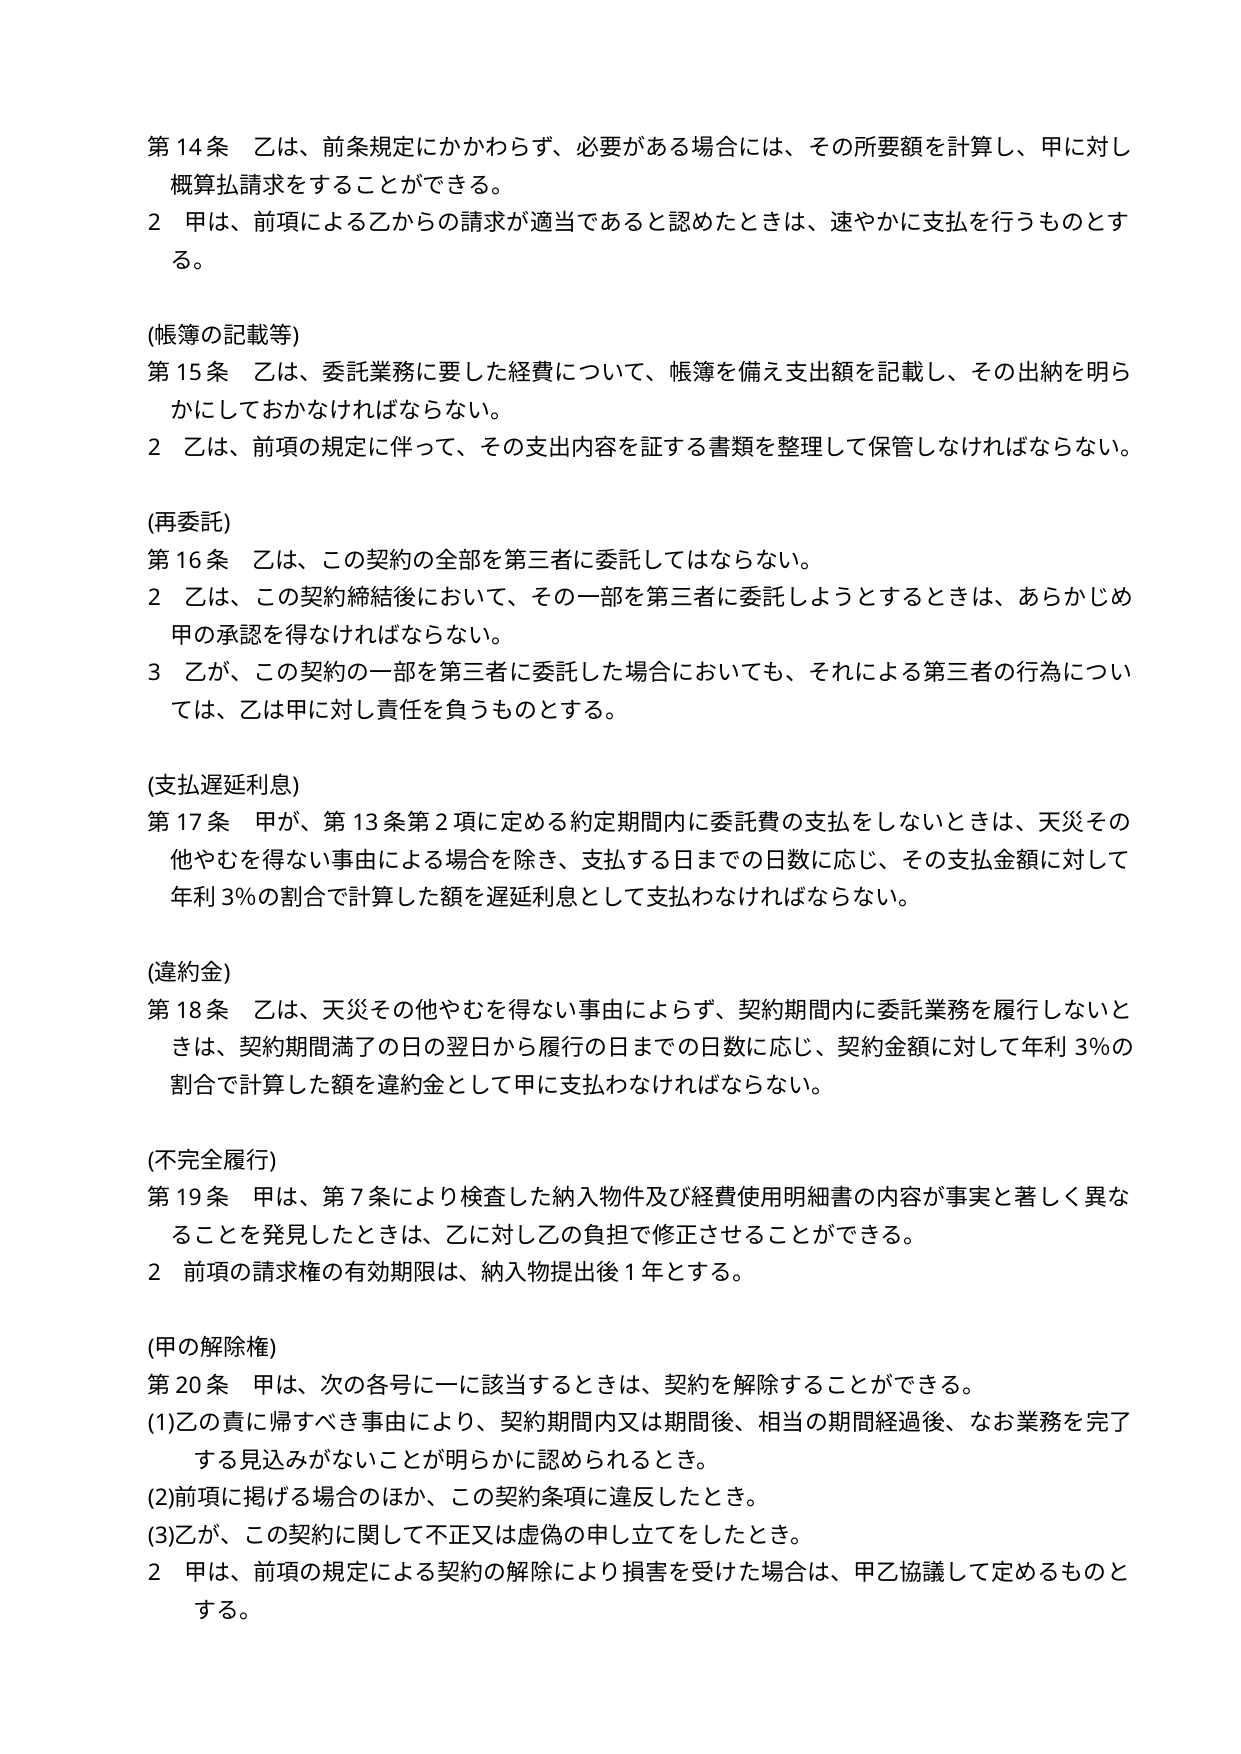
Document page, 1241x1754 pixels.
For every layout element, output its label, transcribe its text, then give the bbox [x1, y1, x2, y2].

text 第14条 乙は、前条規定にかかわらず、必要がある場合には、その所要額を計算し、甲に対し概算払請求をすることができる。 [148, 127, 1134, 202]
text (不完全履行) [148, 1139, 1134, 1177]
text (違約金) [148, 952, 1134, 989]
text (甲の解除権) [148, 1327, 1134, 1364]
text 第17条 甲が、第13条第2項に定める約定期間内に委託費の支払をしないときは、天災その他やむを得ない事由による場合を除き、支払する日までの日数に応じ、その支払金額に対して年利3％の割合で計算した額を遅延利息として支払わなければならない。 [148, 802, 1134, 914]
text 2 甲は、前項の規定による契約の解除により損害を受けた場合は、甲乙協議して定めるものとする。 [148, 1552, 1134, 1627]
text 2 前項の請求権の有効期限は、納入物提出後1年とする。 [148, 1252, 1134, 1289]
text 第16条 乙は、この契約の全部を第三者に委託してはならない。 [148, 539, 1134, 577]
text 2 乙は、前項の規定に伴って、その支出内容を証する書類を整理して保管しなければならない。 [148, 427, 1134, 464]
text (帳簿の記載等) [148, 314, 1134, 352]
text 第18条 乙は、天災その他やむを得ない事由によらず、契約期間内に委託業務を履行しないときは、契約期間満了の日の翌日から履行の日までの日数に応じ、契約金額に対して年利3％の割合で計算した額を違約金として甲に支払わなければならない。 [148, 989, 1134, 1102]
text 3 乙が、この契約の一部を第三者に委託した場合においても、それによる第三者の行為については、乙は甲に対し責任を負うものとする。 [148, 652, 1134, 727]
text 第15条 乙は、委託業務に要した経費について、帳簿を備え支出額を記載し、その出納を明らかにしておかなければならない。 [148, 352, 1134, 427]
text (再委託) [148, 502, 1134, 539]
text 2 甲は、前項による乙からの請求が適当であると認めたときは、速やかに支払を行うものとする。 [148, 202, 1134, 277]
text (1)乙の責に帰すべき事由により、契約期間内又は期間後、相当の期間経過後、なお業務を完了する見込みがないことが明らかに認められるとき。 [148, 1402, 1134, 1477]
text (3)乙が、この契約に関して不正又は虚偽の申し立てをしたとき。 [148, 1514, 1134, 1552]
text 2 乙は、この契約締結後において、その一部を第三者に委託しようとするときは、あらかじめ甲の承認を得なければならない。 [148, 577, 1134, 652]
text (2)前項に掲げる場合のほか、この契約条項に違反したとき。 [148, 1477, 1134, 1514]
text 第19条 甲は、第7条により検査した納入物件及び経費使用明細書の内容が事実と著しく異なることを発見したときは、乙に対し乙の負担で修正させることができる。 [148, 1177, 1134, 1252]
text 第20条 甲は、次の各号に一に該当するときは、契約を解除することができる。 [148, 1364, 1134, 1402]
text (支払遅延利息) [148, 764, 1134, 802]
